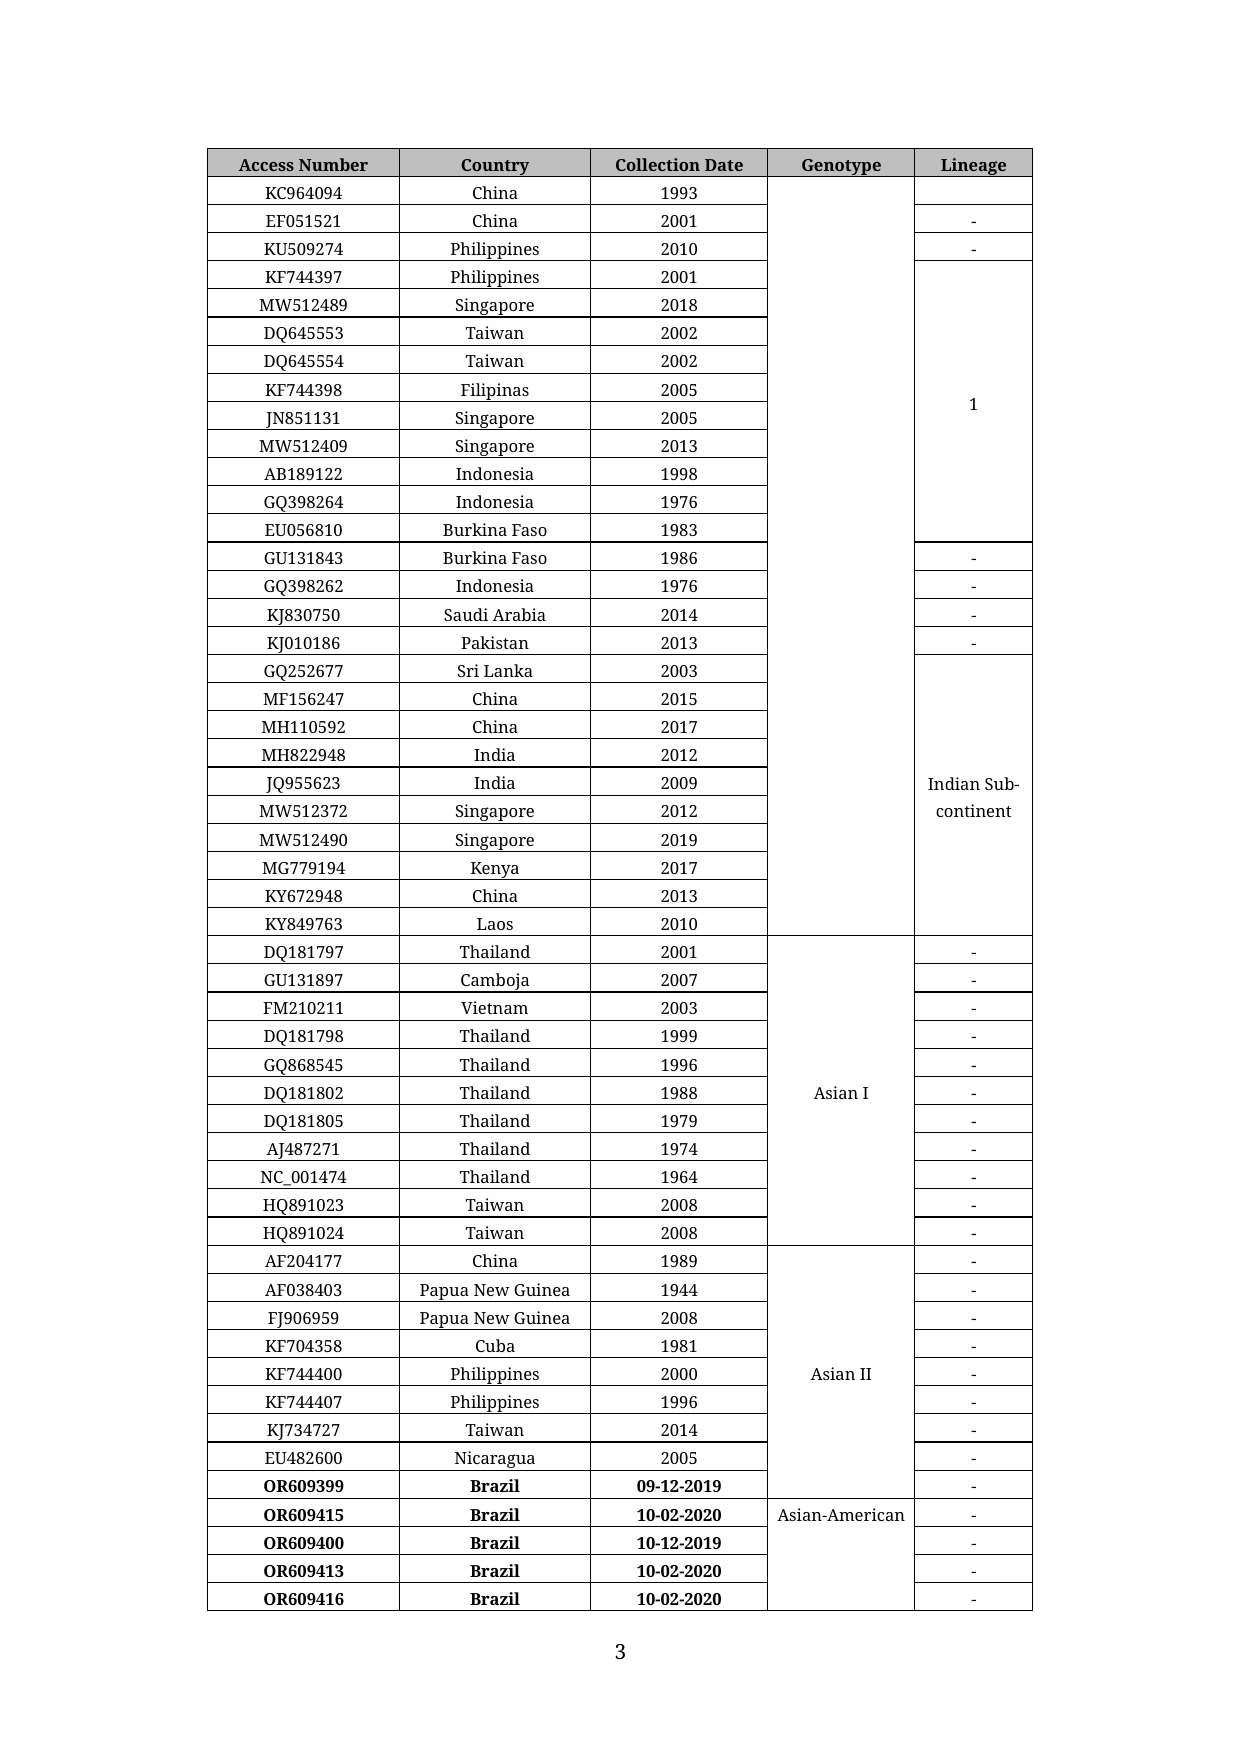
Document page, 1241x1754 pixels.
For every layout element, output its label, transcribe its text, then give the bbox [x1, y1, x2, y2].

table_cell 2002 [591, 346, 767, 373]
table_cell 2014 [591, 599, 767, 626]
table_cell 1989 [591, 1246, 767, 1273]
table_cell - [915, 1105, 1032, 1132]
table_cell Philippines [400, 1358, 590, 1385]
table_cell 2017 [591, 852, 767, 879]
table_cell Taiwan [400, 1189, 590, 1216]
table_cell Thailand [400, 1161, 590, 1188]
table_cell OR609400 [208, 1527, 399, 1554]
table_cell 2003 [591, 655, 767, 682]
table_cell DQ181805 [208, 1105, 399, 1132]
table_cell - [915, 1133, 1032, 1160]
table_cell 2017 [591, 711, 767, 738]
table_cell MG779194 [208, 852, 399, 879]
table_header Access Number [208, 149, 399, 176]
table_cell 1998 [591, 458, 767, 485]
table_cell KF744397 [208, 261, 399, 288]
table_cell JQ955623 [208, 768, 399, 794]
table_cell India [400, 739, 590, 766]
table_cell Nicaragua [400, 1443, 590, 1469]
table_cell AF038403 [208, 1274, 399, 1301]
table_cell Brazil [400, 1527, 590, 1554]
table_cell Brazil [400, 1471, 590, 1498]
table_cell EF051521 [208, 205, 399, 232]
table_cell GQ252677 [208, 655, 399, 682]
table_cell GQ868545 [208, 1049, 399, 1076]
table_cell 1976 [591, 571, 767, 598]
table_cell 2002 [591, 318, 767, 344]
table_cell 1996 [591, 1386, 767, 1413]
table_cell - [915, 543, 1032, 569]
table_cell - [915, 1527, 1032, 1554]
table_cell - [915, 1274, 1032, 1301]
table_cell - [915, 1358, 1032, 1385]
table_cell Camboja [400, 964, 590, 991]
table_cell Singapore [400, 796, 590, 823]
table_cell - [915, 1161, 1032, 1188]
table_cell Taiwan [400, 1414, 590, 1441]
table_cell Kenya [400, 852, 590, 879]
table_cell MW512489 [208, 289, 399, 316]
table_cell - [915, 571, 1032, 598]
table_cell 1976 [591, 486, 767, 513]
table_cell - [915, 1583, 1032, 1610]
table_cell China [400, 683, 590, 710]
table_cell - [915, 936, 1032, 963]
table_cell MW512409 [208, 430, 399, 457]
table_cell - [915, 1021, 1032, 1048]
table_cell KY849763 [208, 908, 399, 935]
table_cell FJ906959 [208, 1302, 399, 1329]
table_cell - [915, 1049, 1032, 1076]
table_cell Cuba [400, 1330, 590, 1357]
table_header Collection Date [591, 149, 767, 176]
table_cell Asian I [768, 936, 914, 1244]
table_cell 1983 [591, 514, 767, 541]
table_cell 1999 [591, 1021, 767, 1048]
table_cell 2008 [591, 1302, 767, 1329]
table_cell 2001 [591, 936, 767, 963]
table_cell FM210211 [208, 993, 399, 1019]
table_cell 2015 [591, 683, 767, 710]
table_cell - [915, 1330, 1032, 1357]
table_cell Pakistan [400, 627, 590, 654]
table_cell 2003 [591, 993, 767, 1019]
table_cell - [915, 1499, 1032, 1526]
table_cell Thailand [400, 936, 590, 963]
table_cell Philippines [400, 261, 590, 288]
table_cell 1988 [591, 1077, 767, 1104]
table_cell 1993 [591, 177, 767, 204]
table_cell China [400, 880, 590, 907]
table_cell 1981 [591, 1330, 767, 1357]
table_cell - [915, 627, 1032, 654]
table_cell - [915, 1189, 1032, 1216]
table_cell OR609416 [208, 1583, 399, 1610]
table_header Lineage [915, 149, 1032, 176]
table_cell 2005 [591, 402, 767, 429]
table_cell MF156247 [208, 683, 399, 710]
table_cell - [915, 1443, 1032, 1469]
table_cell KU509274 [208, 233, 399, 260]
table_cell Singapore [400, 289, 590, 316]
table_cell Thailand [400, 1049, 590, 1076]
table_cell Brazil [400, 1499, 590, 1526]
table_cell Burkina Faso [400, 514, 590, 541]
table_cell 2000 [591, 1358, 767, 1385]
table_cell 1 [915, 261, 1032, 541]
table_cell AF204177 [208, 1246, 399, 1273]
table_cell Taiwan [400, 318, 590, 344]
table_header Country [400, 149, 590, 176]
table_cell Filipinas [400, 374, 590, 401]
table_cell China [400, 1246, 590, 1273]
table_cell 1974 [591, 1133, 767, 1160]
table_cell 2008 [591, 1218, 767, 1244]
table_cell Asian-American [768, 1499, 914, 1610]
table_cell KJ734727 [208, 1414, 399, 1441]
table_cell 10-02-2020 [591, 1583, 767, 1610]
table_cell HQ891024 [208, 1218, 399, 1244]
table_cell Indonesia [400, 458, 590, 485]
table_cell 2008 [591, 1189, 767, 1216]
table_cell Papua New Guinea [400, 1302, 590, 1329]
table_cell Philippines [400, 1386, 590, 1413]
table_cell - [915, 1386, 1032, 1413]
table_cell OR609413 [208, 1555, 399, 1582]
table_cell Asian II [768, 1246, 914, 1498]
table_cell Philippines [400, 233, 590, 260]
table_cell 2001 [591, 261, 767, 288]
table_cell DQ645553 [208, 318, 399, 344]
table_cell Thailand [400, 1105, 590, 1132]
table_cell - [915, 599, 1032, 626]
table_cell India [400, 768, 590, 794]
table_cell Sri Lanka [400, 655, 590, 682]
table_cell DQ645554 [208, 346, 399, 373]
table_cell 2007 [591, 964, 767, 991]
table_cell 09-12-2019 [591, 1471, 767, 1498]
table_cell AJ487271 [208, 1133, 399, 1160]
table_cell DQ181802 [208, 1077, 399, 1104]
table_cell 1964 [591, 1161, 767, 1188]
table_cell MH822948 [208, 739, 399, 766]
table_cell Burkina Faso [400, 543, 590, 569]
table_cell - [915, 1555, 1032, 1582]
table_cell 2005 [591, 1443, 767, 1469]
table_cell - [915, 205, 1032, 232]
table_cell 2014 [591, 1414, 767, 1441]
table_cell KF744398 [208, 374, 399, 401]
table_cell - [915, 1302, 1032, 1329]
table_cell EU482600 [208, 1443, 399, 1469]
table_cell 2001 [591, 205, 767, 232]
table_cell GQ398262 [208, 571, 399, 598]
table_cell Indonesia [400, 486, 590, 513]
table_cell GU131843 [208, 543, 399, 569]
table_header Genotype [768, 149, 914, 176]
table_cell 2010 [591, 908, 767, 935]
table_cell MW512372 [208, 796, 399, 823]
table_cell 10-12-2019 [591, 1527, 767, 1554]
table_cell Singapore [400, 824, 590, 851]
table_cell Papua New Guinea [400, 1274, 590, 1301]
table_cell - [915, 1471, 1032, 1498]
table_cell MW512490 [208, 824, 399, 851]
table_cell DQ181798 [208, 1021, 399, 1048]
table_cell DQ181797 [208, 936, 399, 963]
table_cell KC964094 [208, 177, 399, 204]
table_cell Brazil [400, 1555, 590, 1582]
table_cell 2012 [591, 739, 767, 766]
table_cell - [915, 993, 1032, 1019]
table_cell 2018 [591, 289, 767, 316]
table_cell Vietnam [400, 993, 590, 1019]
table_cell Taiwan [400, 346, 590, 373]
table_cell KJ830750 [208, 599, 399, 626]
table_cell HQ891023 [208, 1189, 399, 1216]
table_cell Thailand [400, 1021, 590, 1048]
table_cell GQ398264 [208, 486, 399, 513]
table_cell 2009 [591, 768, 767, 794]
table_cell KY672948 [208, 880, 399, 907]
table_cell 1979 [591, 1105, 767, 1132]
table_cell Brazil [400, 1583, 590, 1610]
table_cell - [915, 1218, 1032, 1244]
table_cell Thailand [400, 1133, 590, 1160]
table_cell China [400, 177, 590, 204]
table_cell NC_001474 [208, 1161, 399, 1188]
table_cell 2013 [591, 880, 767, 907]
table_cell JN851131 [208, 402, 399, 429]
table_cell 2013 [591, 627, 767, 654]
table_cell - [915, 1077, 1032, 1104]
table_cell 1986 [591, 543, 767, 569]
table_cell Laos [400, 908, 590, 935]
table_cell KF744400 [208, 1358, 399, 1385]
table_cell Indian Sub-continent [915, 655, 1032, 935]
table_cell KF744407 [208, 1386, 399, 1413]
table_cell China [400, 711, 590, 738]
table_cell 2012 [591, 796, 767, 823]
table_cell OR609415 [208, 1499, 399, 1526]
table_cell - [915, 964, 1032, 991]
table_cell Thailand [400, 1077, 590, 1104]
table_cell MH110592 [208, 711, 399, 738]
table_cell - [915, 1246, 1032, 1273]
table_cell EU056810 [208, 514, 399, 541]
table_cell - [915, 233, 1032, 260]
table_cell 2005 [591, 374, 767, 401]
table_cell Singapore [400, 402, 590, 429]
table_cell Indonesia [400, 571, 590, 598]
table_cell 2013 [591, 430, 767, 457]
table_cell Singapore [400, 430, 590, 457]
table_cell GU131897 [208, 964, 399, 991]
table_cell 10-02-2020 [591, 1499, 767, 1526]
table_cell Taiwan [400, 1218, 590, 1244]
table_cell 2019 [591, 824, 767, 851]
table_cell KJ010186 [208, 627, 399, 654]
table_cell 1996 [591, 1049, 767, 1076]
table_cell - [915, 1414, 1032, 1441]
table_cell Saudi Arabia [400, 599, 590, 626]
table_cell 1944 [591, 1274, 767, 1301]
table_cell OR609399 [208, 1471, 399, 1498]
table_cell AB189122 [208, 458, 399, 485]
table_cell 2010 [591, 233, 767, 260]
table_cell China [400, 205, 590, 232]
table_cell KF704358 [208, 1330, 399, 1357]
table_cell 10-02-2020 [591, 1555, 767, 1582]
